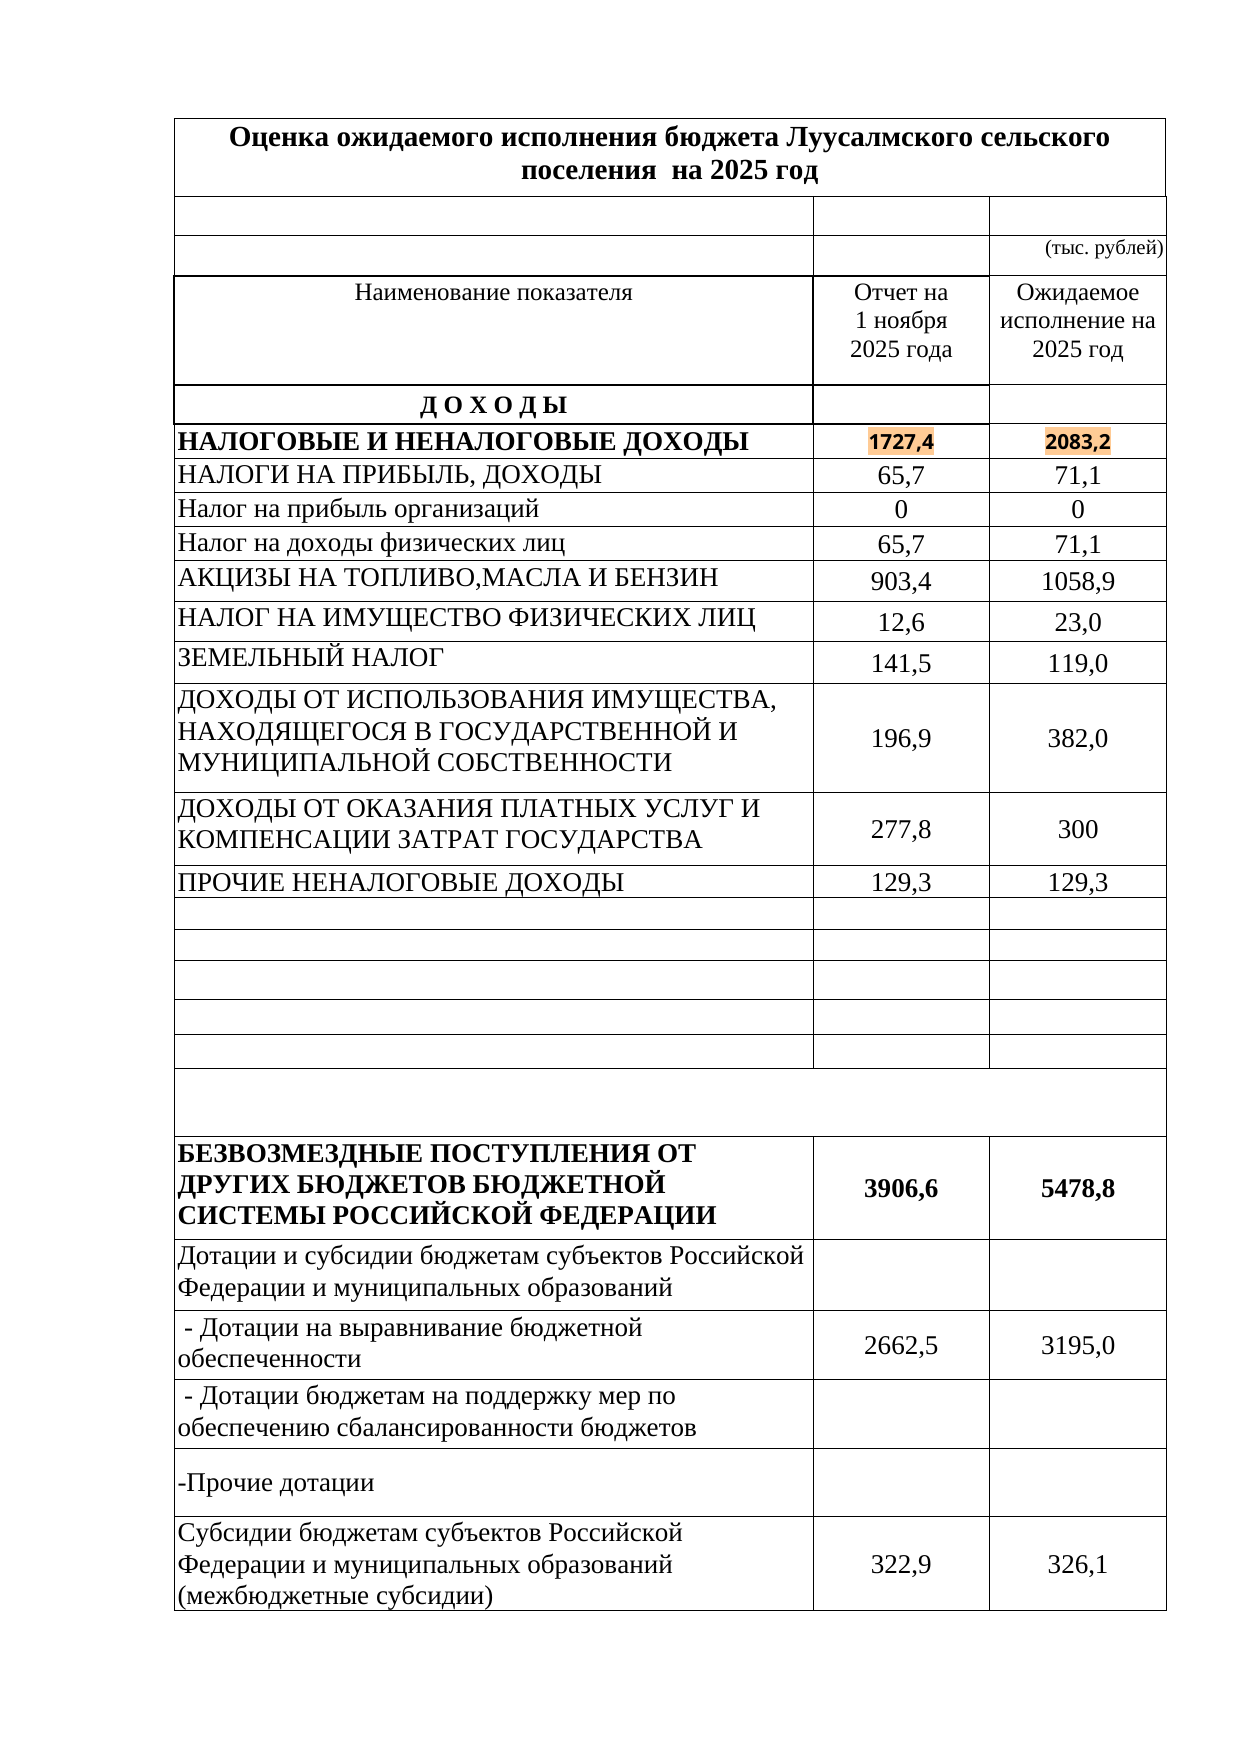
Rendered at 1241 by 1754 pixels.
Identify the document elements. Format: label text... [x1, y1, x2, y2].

table_cell - Дотации бюджетам на поддержку мер по обеспечению сбалансированности бюджетов [175, 1380, 813, 1447]
table_cell 129,3 [990, 866, 1166, 897]
table_cell - Дотации на выравнивание бюджетной обеспеченности [175, 1311, 813, 1379]
table_cell [990, 385, 1166, 423]
table_cell 1058,9 [990, 561, 1166, 601]
table_cell [990, 930, 1166, 960]
table_cell 1727,4 [814, 425, 989, 457]
table_cell 300 [990, 793, 1166, 865]
table_cell [814, 961, 989, 999]
table_cell 0 [814, 493, 989, 526]
table_cell [814, 1035, 989, 1068]
table_cell 326,1 [990, 1517, 1166, 1610]
table_cell ЗЕМЕЛЬНЫЙ НАЛОГ [175, 642, 813, 683]
table_cell Отчет на 1 ноября 2025 года [814, 277, 989, 384]
table_cell [175, 236, 813, 275]
table_cell ДОХОДЫ ОТ ИСПОЛЬЗОВАНИЯ ИМУЩЕСТВА, НАХОДЯЩЕГОСЯ В ГОСУДАРСТВЕННОЙ И МУНИЦИПАЛЬНОЙ СОБСТВЕННОСТИ [175, 684, 813, 792]
table_cell 129,3 [814, 866, 989, 897]
table_cell [814, 197, 989, 235]
table_cell 71,1 [990, 527, 1166, 560]
table_cell Наименование показателя [175, 277, 812, 384]
table_cell 0 [990, 493, 1166, 526]
table_cell [814, 386, 989, 423]
table_cell 2083,2 [990, 424, 1166, 457]
table_cell 5478,8 [990, 1137, 1166, 1239]
table_cell [814, 236, 989, 275]
table_cell [990, 898, 1166, 928]
table_cell 71,1 [990, 459, 1166, 492]
table_cell 65,7 [814, 459, 989, 492]
table_cell Дотации и субсидии бюджетам субъектов Российской Федерации и муниципальных образований [175, 1240, 813, 1310]
table_cell АКЦИЗЫ НА ТОПЛИВО,МАСЛА И БЕНЗИН [175, 561, 813, 601]
table_cell [990, 1240, 1166, 1310]
table_cell [814, 1240, 989, 1310]
table_cell 903,4 [814, 561, 989, 601]
table_cell [814, 1449, 989, 1516]
table_cell [990, 1035, 1166, 1068]
table_cell [990, 1380, 1166, 1447]
table_cell [175, 898, 813, 928]
table_header Оценка ожидаемого исполнения бюджета Луусалмского сельского поселения на 2025 год [175, 119, 1165, 196]
table_cell [814, 1380, 989, 1447]
table_cell (тыс. рублей) [990, 236, 1166, 275]
table_cell БЕЗВОЗМЕЗДНЫЕ ПОСТУПЛЕНИЯ ОТ ДРУГИХ БЮДЖЕТОВ БЮДЖЕТНОЙ СИСТЕМЫ РОССИЙСКОЙ ФЕДЕРАЦИИ [175, 1137, 813, 1239]
table_cell [814, 930, 989, 960]
table_cell 23,0 [990, 602, 1166, 641]
table_cell НАЛОГ НА ИМУЩЕСТВО ФИЗИЧЕСКИХ ЛИЦ [175, 602, 813, 641]
table_cell Д О Х О Д Ы [175, 386, 812, 423]
table_cell -Прочие дотации [175, 1449, 813, 1516]
table_cell ДОХОДЫ ОТ ОКАЗАНИЯ ПЛАТНЫХ УСЛУГ И КОМПЕНСАЦИИ ЗАТРАТ ГОСУДАРСТВА [175, 793, 813, 865]
table_cell Субсидии бюджетам субъектов Российской Федерации и муниципальных образований (межбюджетные субсидии) [175, 1517, 813, 1610]
table_cell [990, 1449, 1166, 1516]
table_cell 277,8 [814, 793, 989, 865]
table_cell [175, 930, 813, 960]
table_cell [175, 1035, 813, 1068]
table_cell [990, 961, 1166, 999]
table_cell 141,5 [814, 642, 989, 683]
table_cell 119,0 [990, 642, 1166, 683]
table_cell Налог на прибыль организаций [175, 493, 813, 526]
table_cell 2662,5 [814, 1311, 989, 1379]
table_cell Налог на доходы физических лиц [175, 527, 813, 560]
table_cell НАЛОГИ НА ПРИБЫЛЬ, ДОХОДЫ [175, 459, 813, 492]
table_cell [990, 197, 1166, 235]
table_cell Ожидаемое исполнение на 2025 год [990, 276, 1166, 384]
table_cell [814, 898, 989, 928]
table_cell [175, 1000, 813, 1033]
table_cell ПРОЧИЕ НЕНАЛОГОВЫЕ ДОХОДЫ [175, 866, 813, 897]
table_cell 3195,0 [990, 1311, 1166, 1379]
table_cell [175, 1069, 1166, 1136]
table_cell [175, 961, 813, 999]
table_cell 12,6 [814, 602, 989, 641]
table_cell 3906,6 [814, 1137, 989, 1239]
table_cell 382,0 [990, 684, 1166, 792]
table_cell [814, 1000, 989, 1033]
table_cell 322,9 [814, 1517, 989, 1610]
table_cell 65,7 [814, 527, 989, 560]
table_cell 196,9 [814, 684, 989, 792]
table_cell НАЛОГОВЫЕ И НЕНАЛОГОВЫЕ ДОХОДЫ [175, 425, 813, 457]
table_cell [990, 1000, 1166, 1033]
table_cell [175, 197, 813, 235]
